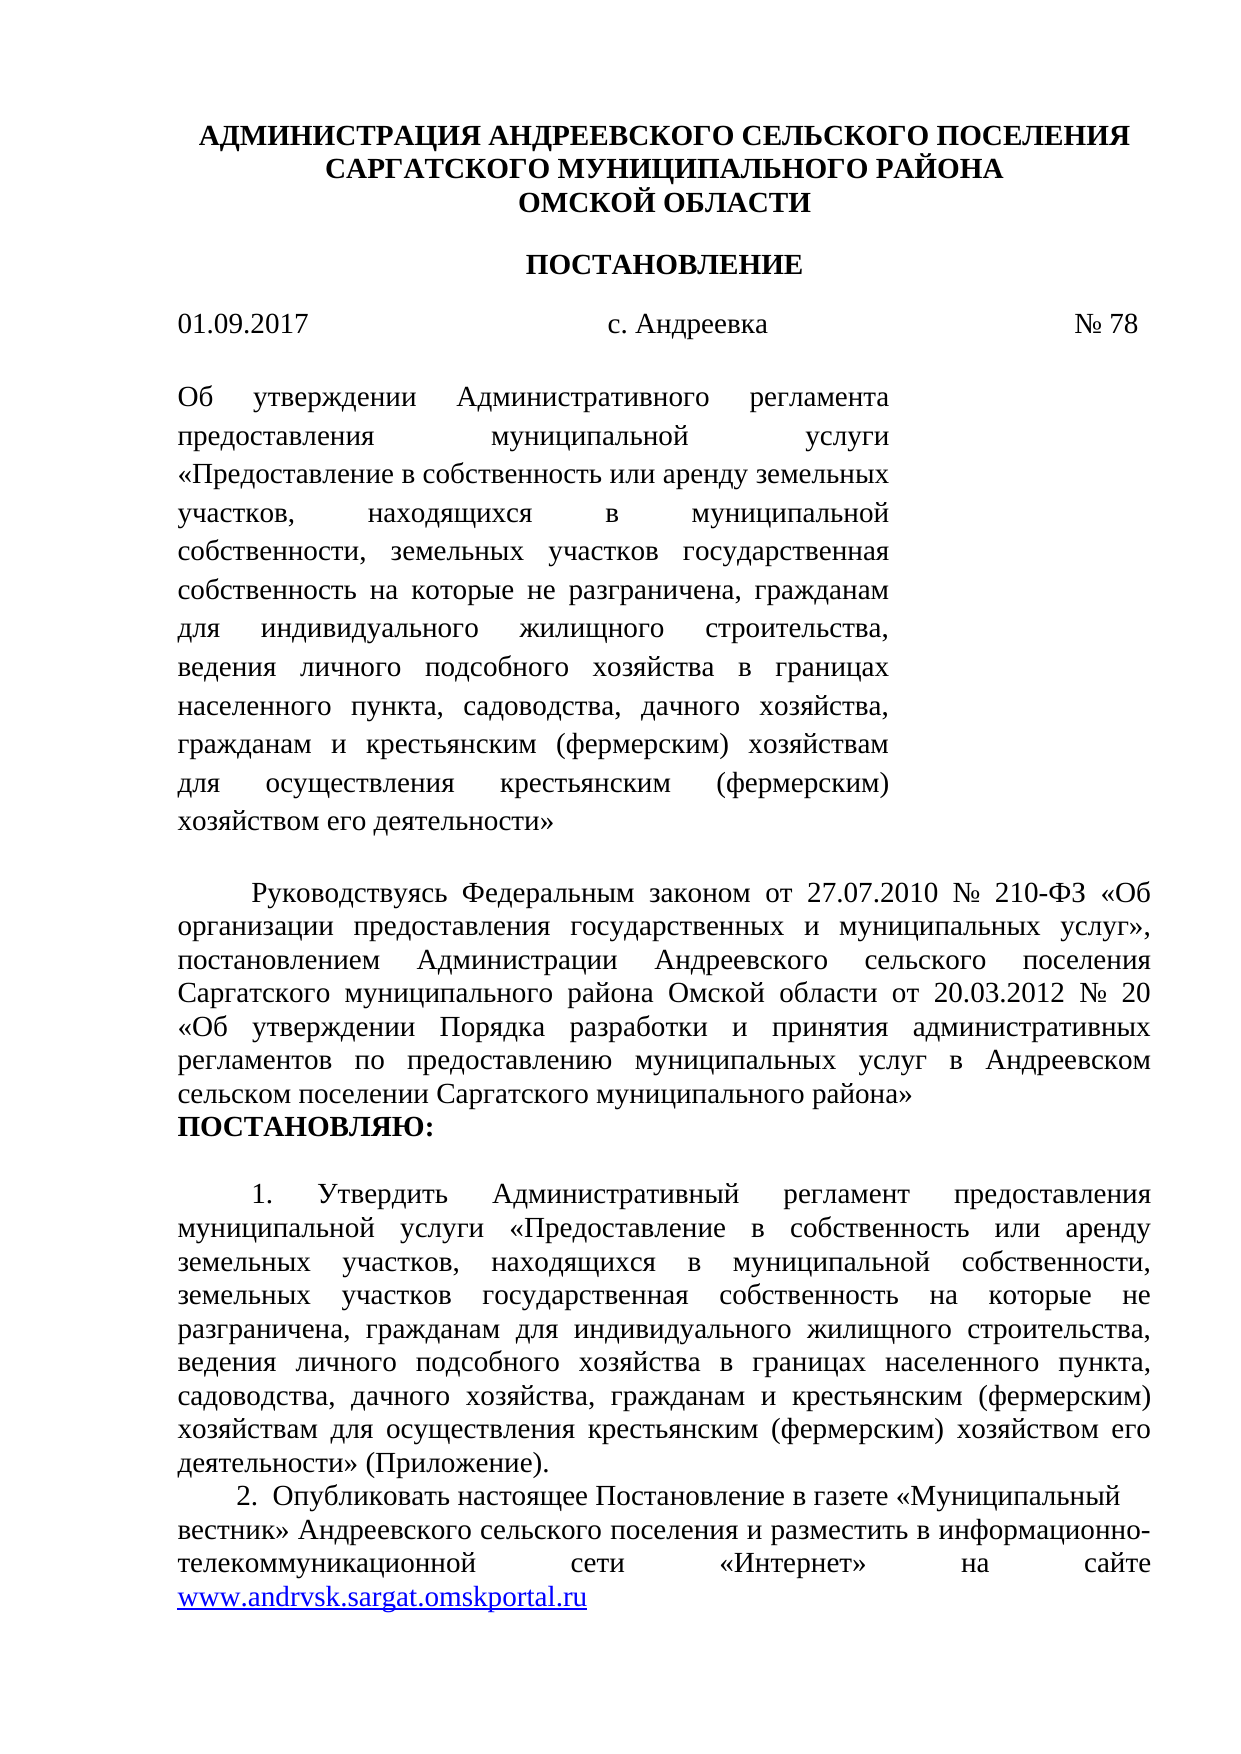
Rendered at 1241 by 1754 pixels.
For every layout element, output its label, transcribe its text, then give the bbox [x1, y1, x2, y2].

text вестник» Андреевского сельского поселения и разместить в информационно-телекоммуникационной сети «Интернет» на сайте www.andrvsk.sargat.omskportal.ru [177, 1512, 1152, 1613]
text ПОСТАНОВЛЕНИЕ [177, 247, 1152, 281]
subtitle 01.09.2017 с. Андреевка № 78 [177, 306, 1152, 339]
title САРГАТСКОГО МУНИЦИПАЛЬНОГО РАЙОНА [177, 152, 1152, 185]
title АДМИНИСТРАЦИЯ АНДРЕЕВСКОГО СЕЛЬСКОГО ПОСЕЛЕНИЯ [177, 118, 1152, 152]
text ОМСКОЙ ОБЛАСТИ [177, 185, 1152, 219]
text Руководствуясь Федеральным законом от 27.07.2010 № 210-ФЗ «Об организации предоставления государственных и муниципальных услуг», постановлением Администрации Андреевского сельского поселения Саргатского муниципального района Омской области от 20.03.2012 № 20 «Об утверждении Порядка разработки и принятия административных регламентов по предоставлению муниципальных услуг в Андреевском сельском поселении Саргатского муниципального района» [177, 875, 1152, 1109]
text 1. Утвердить Административный регламент предоставления муниципальной услуги «Предоставление в собственность или аренду земельных участков, находящихся в муниципальной собственности, земельных участков государственная собственность на которые не разграничена, гражданам для индивидуального жилищного строительства, ведения личного подсобного хозяйства в границах населенного пункта, садоводства, дачного хозяйства, гражданам и крестьянским (фермерским) хозяйствам для осуществления крестьянским (фермерским) хозяйством его деятельности» (Приложение). [177, 1177, 1152, 1478]
text 2. Опубликовать настоящее Постановление в газете «Муниципальный [207, 1478, 1152, 1512]
table_header Об утверждении Административного регламента предоставления муниципальной услуги «Предоставление в собственность или аренду земельных участков, находящихся в муниципальной собственности, земельных участков государственная собственность на которые не разграничена, гражданам для индивидуального жилищного строительства, ведения личного подсобного хозяйства в границах населенного пункта, садоводства, дачного хозяйства, гражданам и крестьянским (фермерским) хозяйствам для осуществления крестьянским (фермерским) хозяйством его деятельности» [166, 379, 901, 841]
text ПОСТАНОВЛЯЮ: [177, 1109, 1152, 1143]
